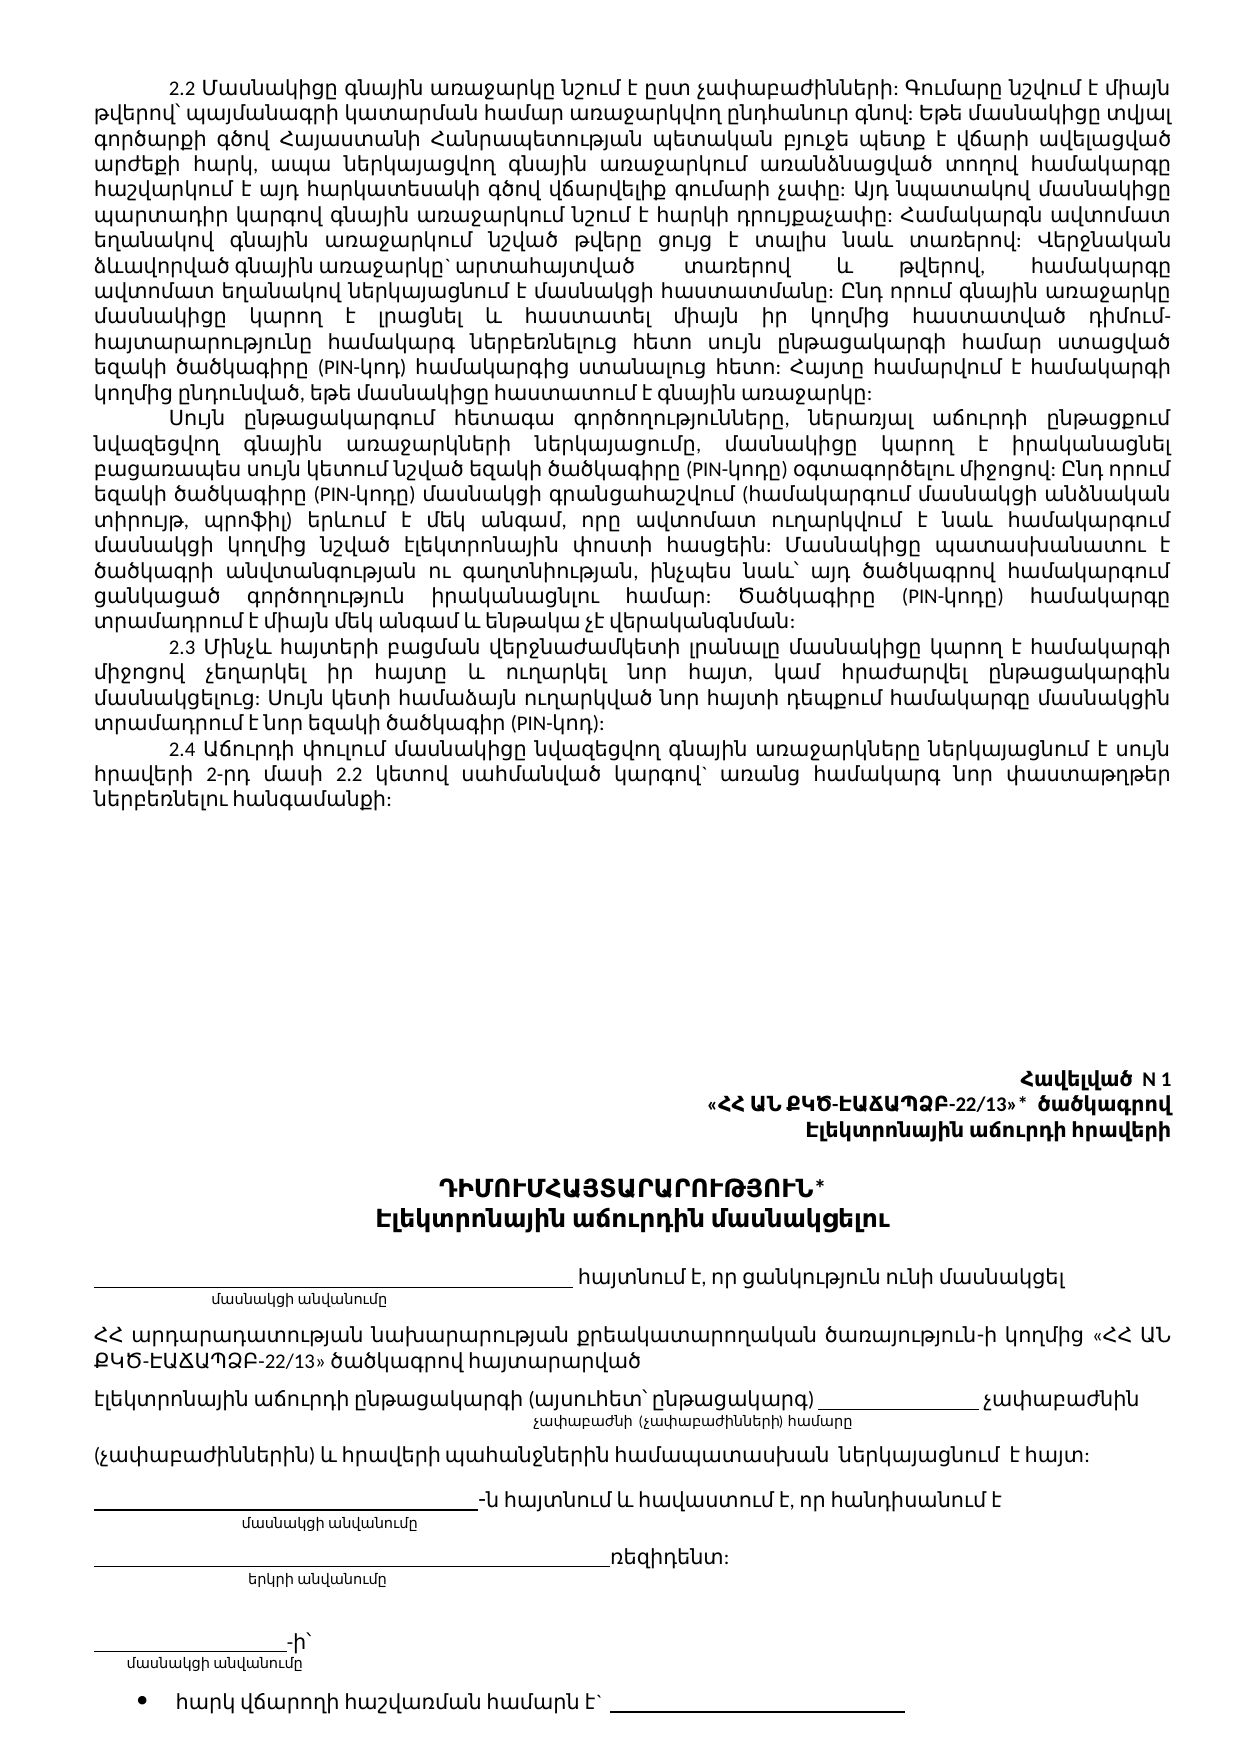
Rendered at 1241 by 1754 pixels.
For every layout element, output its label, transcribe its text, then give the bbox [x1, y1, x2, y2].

text երկրի անվանումը [94, 1570, 1171, 1600]
text -ն հայտնում և հավաստում է, որ հանդիսանում է [94, 1483, 1171, 1514]
text -ի՝ [94, 1629, 1171, 1654]
text Հավելված N 1 [94, 1066, 1171, 1092]
text մասնակցի անվանումը [94, 1654, 1171, 1685]
text ԴԻՄՈՒՄՀԱՅՏԱՐԱՐՈՒԹՅՈՒՆ* [94, 1173, 1171, 1203]
text 2.3 Մինչև հայտերի բացման վերջնաժամկետի լրանալը մասնակիցը կարող է համակարգի միջոցով չեղարկել իր հայտը և ուղարկել նոր հայտ, կամ հրաժարվել ընթացակարգին մասնակցելուց: Սույն կետի համաձայն ուղարկված նոր հայտի դեպքում համակարգը մասնակցին տրամադրում է նոր եզակի ծածկագիր (PIN-կոդ): [94, 634, 1171, 736]
list հարկ վճարողի հաշվառման համարն է` [138, 1685, 1171, 1716]
text «ՀՀ ԱՆ ՔԿԾ-ԷԱՃԱՊՁԲ-22/13»* ծածկագրով [94, 1092, 1171, 1117]
text հայտնում է, որ ցանկություն ունի մասնակցել [94, 1264, 1171, 1290]
text մասնակցի անվանումը [94, 1290, 1171, 1321]
text Սույն ընթացակարգում հետագա գործողությունները, ներառյալ աճուրդի ընթացքում նվազեցվող գնային առաջարկների ներկայացումը, մասնակիցը կարող է իրականացնել բացառապես սույն կետում նշված եզակի ծածկագիրը (PIN-կոդը) օգտագործելու միջոցով: Ընդ որում եզակի ծածկագիրը (PIN-կոդը) մասնակցի գրանցահաշվում (համակարգում մասնակցի անձնական տիրույթ, պրոֆիլ) երևում է մեկ անգամ, որը ավտոմատ ուղարկվում է նաև համակարգում մասնակցի կողմից նշված էլեկտրոնային փոստի հասցեին: Մասնակիցը պատասխանատու է ծածկագրի անվտանգության ու գաղտնիության, ինչպես նաև՝ այդ ծածկագրով համակարգում ցանկացած գործողություն իրականացնլու համար: Ծածկագիրը (PIN-կոդը) համակարգը տրամադրում է միայն մեկ անգամ և ենթակա չէ վերականգնման: [94, 405, 1171, 634]
subtitle Էլեկտրոնային աճուրդին մասնակցելու [94, 1203, 1171, 1234]
text 2.4 Աճուրդի փուլում մասնակիցը նվազեցվող գնային առաջարկները ներկայացնում է սույն հրավերի 2-րդ մասի 2.2 կետով սահմանված կարգով` առանց համակարգ նոր փաստաթղթեր ներբեռնելու հանգամանքի: [94, 736, 1171, 812]
text մասնակցի անվանումը [94, 1514, 1171, 1544]
text էլեկտրոնային աճուրդի ընթացակարգի (այսուհետ՝ ընթացակարգ) չափաբաժնին [94, 1387, 1171, 1412]
text չափաբաժնի (չափաբաժինների) համարը [94, 1412, 1171, 1443]
text ՀՀ արդարադատության նախարարության քրեակատարողական ծառայություն-ի կողմից «ՀՀ ԱՆ ՔԿԾ-ԷԱՃԱՊՁԲ-22/13» ծածկագրով հայտարարված [94, 1321, 1171, 1374]
text ռեզիդենտ: [94, 1544, 1171, 1570]
text Էլեկտրոնային աճուրդի հրավերի [94, 1117, 1171, 1142]
text (չափաբաժիններին) և հրավերի պահանջներին համապատասխան ներկայացնում է հայտ: [94, 1443, 1171, 1468]
text 2.2 Մասնակիցը գնային առաջարկը նշում է ըստ չափաբաժինների: Գումարը նշվում է միայն թվերով՝ պայմանագրի կատարման համար առաջարկվող ընդհանուր գնով: Եթե մասնակիցը տվյալ գործարքի գծով Հայաստանի Հանրապետության պետական բյուջե պետք է վճարի ավելացված արժեքի հարկ, ապա ներկայացվող գնային առաջարկում առանձնացված տողով համակարգը հաշվարկում է այդ հարկատեսակի գծով վճարվելիք գումարի չափը: Այդ նպատակով մասնակիցը պարտադիր կարգով գնային առաջարկում նշում է հարկի դրույքաչափը: Համակարգն ավտոմատ եղանակով գնային առաջարկում նշված թվերը ցույց է տալիս նաև տառերով: Վերջնական ձևավորված գնային առաջարկը` արտահայտված տառերով և թվերով, համակարգը ավտոմատ եղանակով ներկայացնում է մասնակցի հաստատմանը: Ընդ որում գնային առաջարկը մասնակիցը կարող է լրացնել և հաստատել միայն իր կողմից հաստատված դիմում-հայտարարությունը համակարգ ներբեռնելուց հետո սույն ընթացակարգի համար ստացված եզակի ծածկագիրը (PIN-կոդ) համակարգից ստանալուց հետո: Հայտը համարվում է համակարգի կողմից ընդունված, եթե մասնակիցը հաստատում է գնային առաջարկը: [94, 75, 1171, 405]
